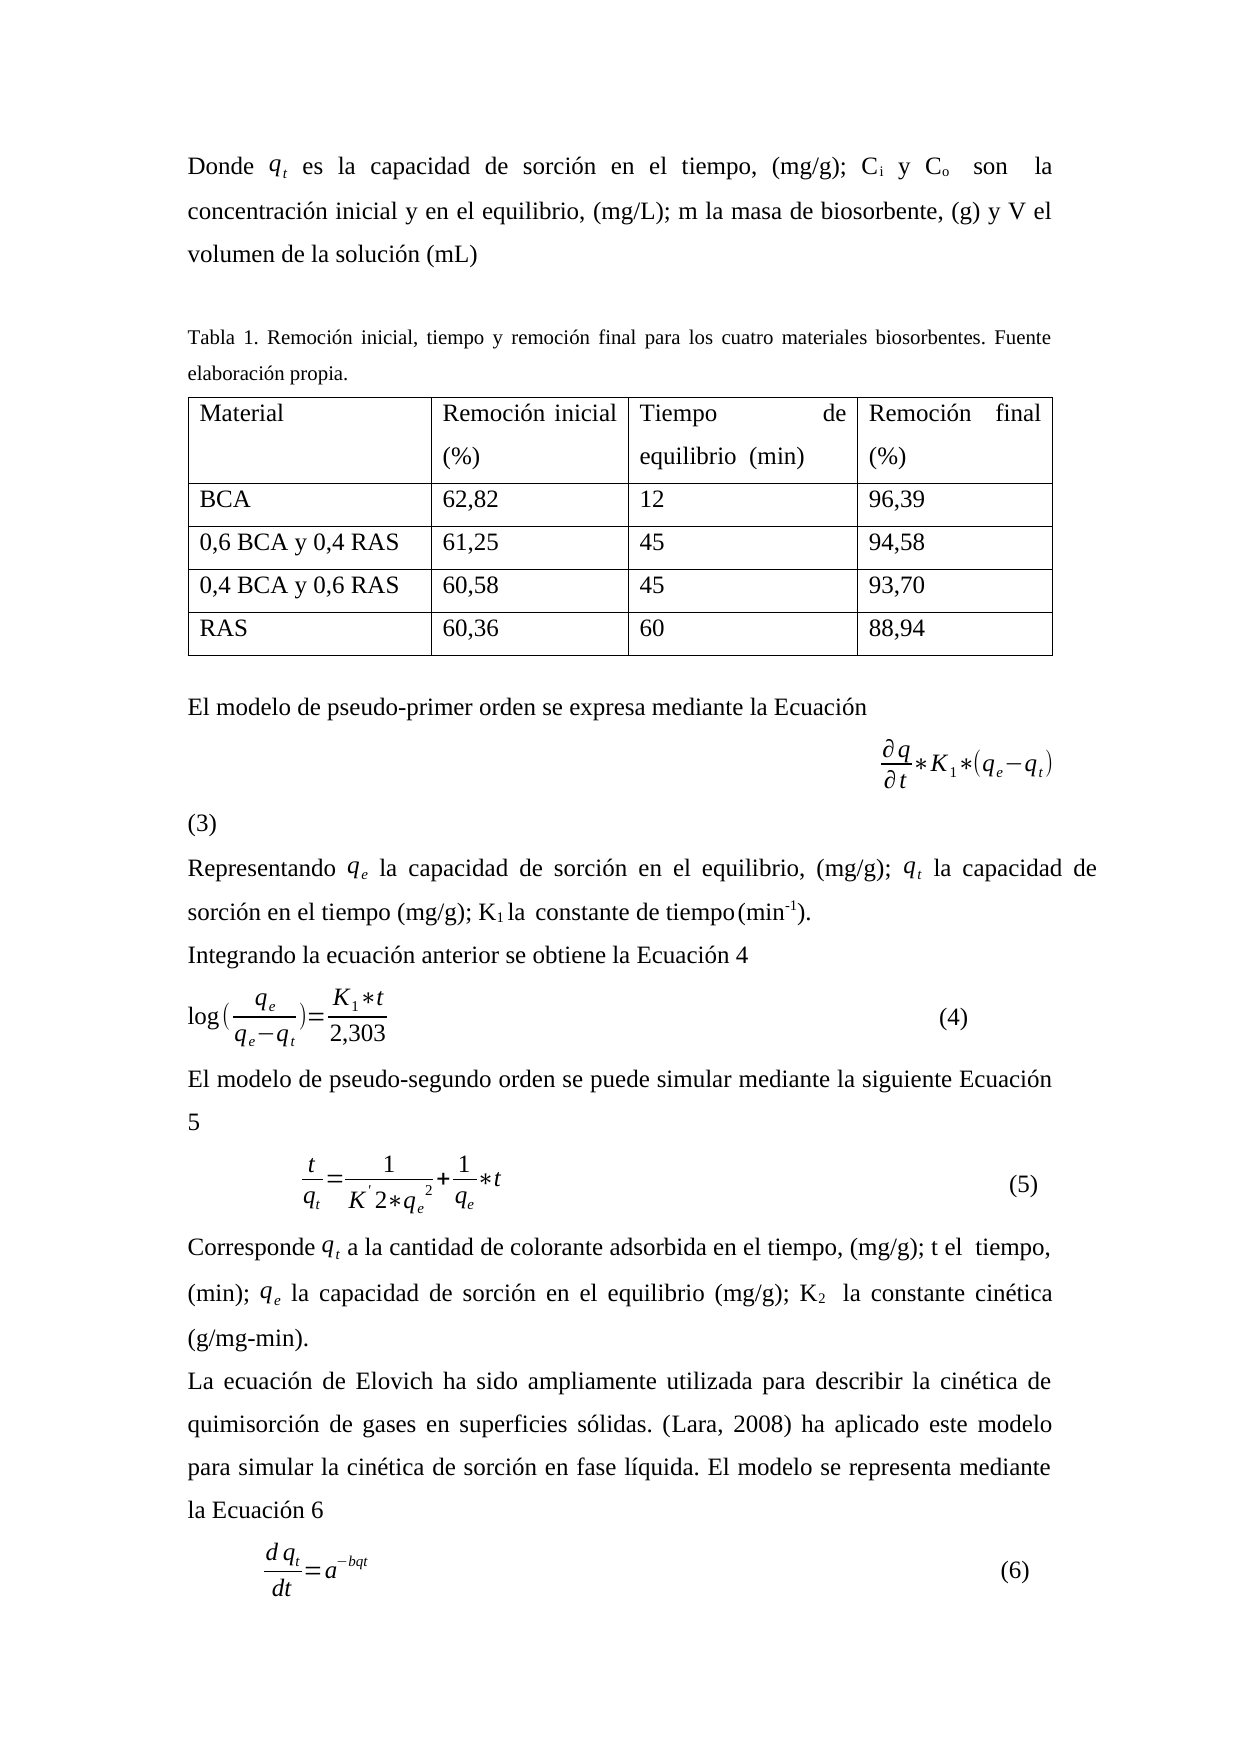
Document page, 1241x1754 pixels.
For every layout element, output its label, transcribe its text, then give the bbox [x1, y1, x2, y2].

table_cell 88,94 [858, 613, 1052, 655]
table_cell 0,4 BCA y 0,6 RAS [189, 570, 431, 612]
table_cell 45 [629, 570, 857, 612]
table_cell 0,6 BCA y 0,4 RAS [189, 527, 431, 569]
table_cell 12 [629, 484, 857, 526]
table_cell 60,58 [432, 570, 628, 612]
text Corresponde a la cantidad de colorante adsorbida en el tiempo, (mg/g); t el tiempo, (min); la capacidad de sorción en el equilibrio (mg/g); K2 la constante cinética (g/mg-min). [187, 1231, 1053, 1351]
text Integrando la ecuación anterior se obtiene la Ecuación 4 [187, 940, 1053, 969]
text El modelo de pseudo-segundo orden se puede simular mediante la siguiente Ecuación 5 [187, 1064, 1053, 1136]
table_cell 61,25 [432, 527, 628, 569]
text La ecuación de Elovich ha sido ampliamente utilizada para describir la cinética de quimisorción de gases en superficies sólidas. (Lara, 2008) ha aplicado este modelo para simular la cinética de sorción en fase líquida. El modelo se representa mediante la Ecuación 6 [187, 1366, 1053, 1524]
table_header Remoción final (%) [858, 398, 1052, 483]
text Tabla 1. Remoción inicial, tiempo y remoción final para los cuatro materiales biosorbentes. Fuente elaboración propia. [187, 325, 1053, 385]
text (3) [187, 735, 1053, 837]
text El modelo de pseudo-primer orden se expresa mediante la Ecuación [187, 692, 1053, 721]
text (6) [187, 1538, 1053, 1601]
table_cell 60,36 [432, 613, 628, 655]
table_cell 62,82 [432, 484, 628, 526]
table_cell RAS [189, 613, 431, 655]
table_header Remoción inicial (%) [432, 398, 628, 483]
text Representando la capacidad de sorción en el equilibrio, (mg/g); la capacidad de sorción en el tiempo (mg/g); K1 la constante de tiempo(min-1). [187, 852, 1097, 926]
table_cell 94,58 [858, 527, 1052, 569]
table_cell 60 [629, 613, 857, 655]
text Donde es la capacidad de sorción en el tiempo, (mg/g); Ci y Co son la concentración inicial y en el equilibrio, (mg/L); m la masa de biosorbente, (g) y V el volumen de la solución (mL) [187, 150, 1053, 268]
table_header Tiempo de equilibrio (min) [629, 398, 857, 483]
table_cell 96,39 [858, 484, 1052, 526]
table_cell 45 [629, 527, 857, 569]
table_cell 93,70 [858, 570, 1052, 612]
text (5) [187, 1151, 1053, 1217]
text (4) [187, 983, 1053, 1050]
table_header Material [189, 398, 431, 483]
table_cell BCA [189, 484, 431, 526]
